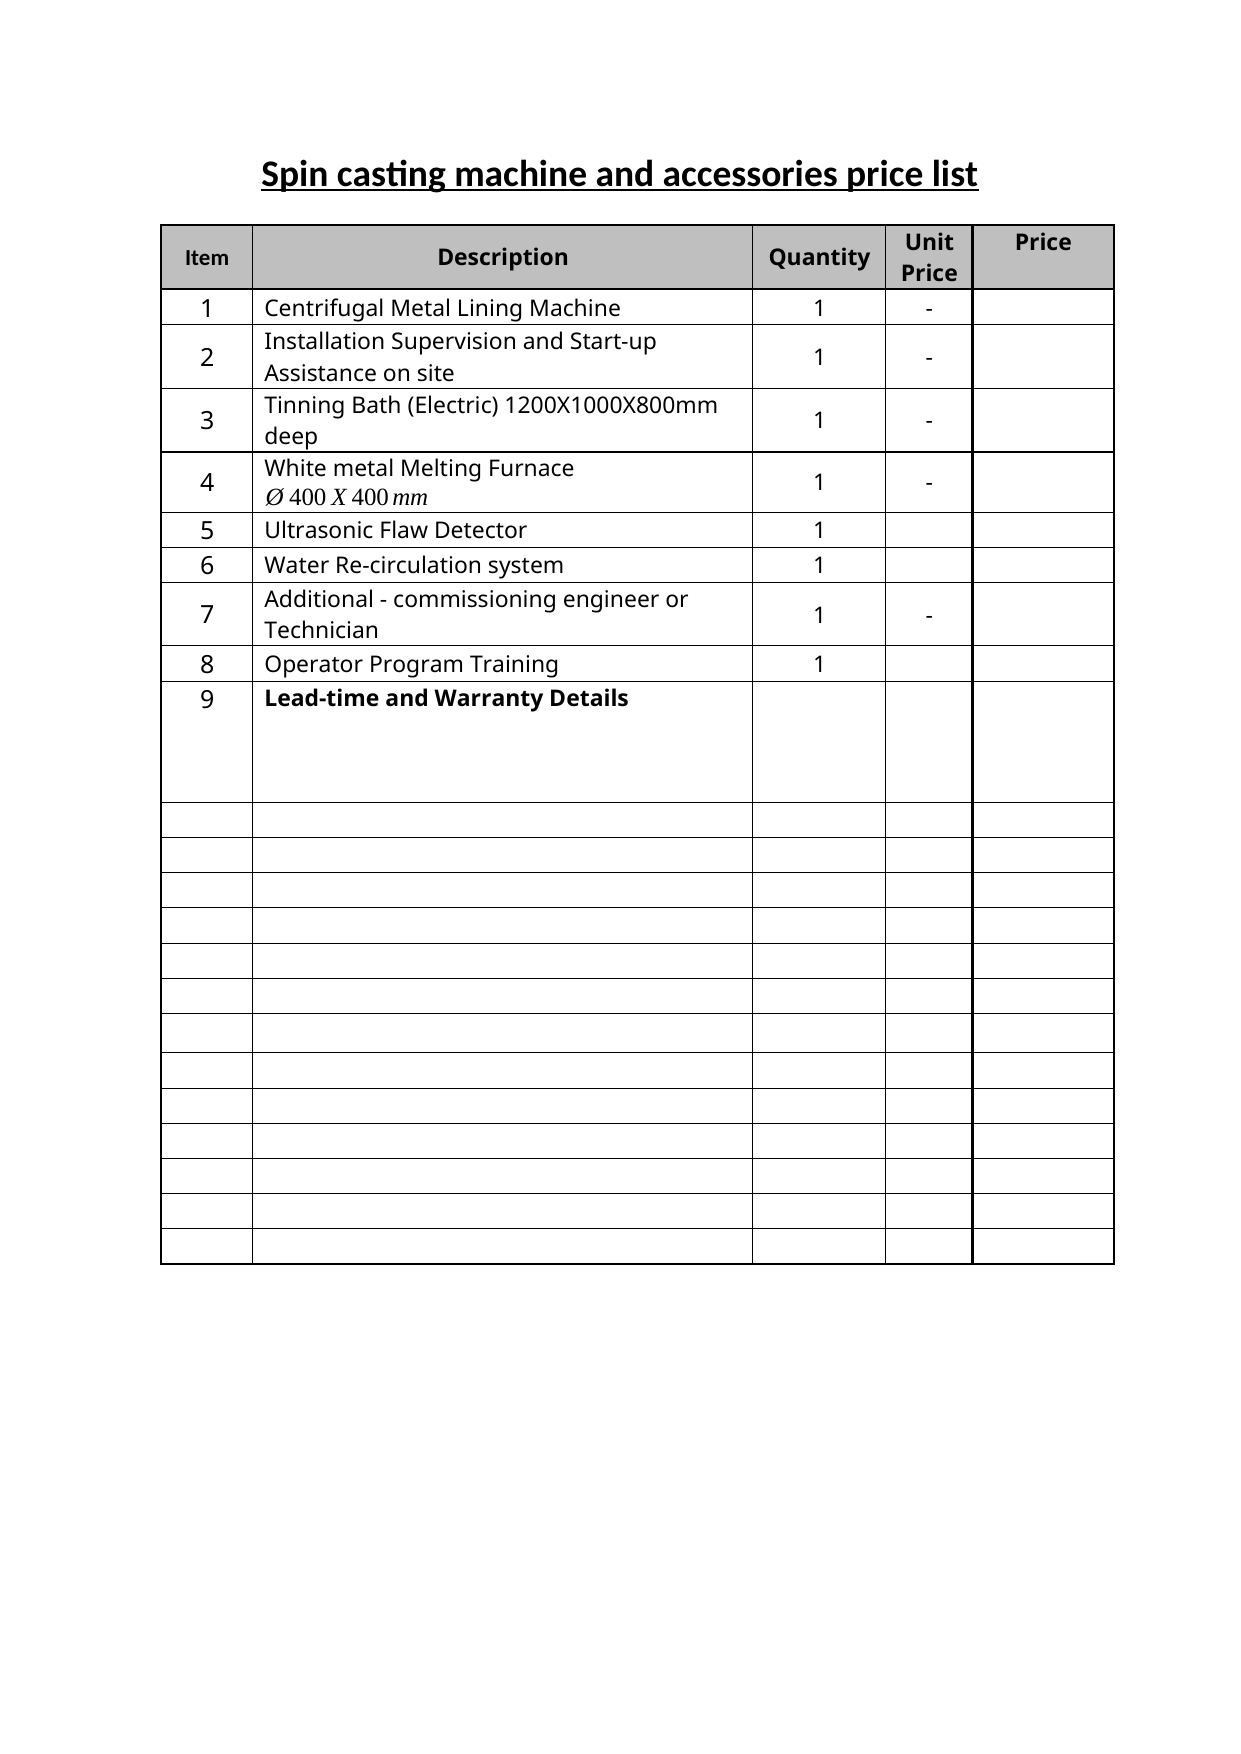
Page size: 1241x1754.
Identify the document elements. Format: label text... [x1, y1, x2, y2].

table_cell [974, 944, 1113, 977]
table_cell [253, 1053, 752, 1087]
table_cell 1 [162, 290, 252, 324]
table_cell [753, 838, 885, 872]
table_cell Tinning Bath (Electric) 1200X1000X800mm deep [253, 389, 752, 451]
table_cell [253, 979, 752, 1013]
table_cell 1 [753, 290, 885, 324]
table_cell [974, 908, 1113, 942]
table_cell Centrifugal Metal Lining Machine [253, 290, 752, 324]
table_cell [974, 838, 1113, 872]
table_cell [974, 1014, 1113, 1052]
table_cell 1 [753, 583, 885, 645]
table_cell [974, 1089, 1113, 1122]
table_cell [886, 1053, 971, 1087]
table_cell [162, 1089, 252, 1122]
table_cell 8 [162, 646, 252, 681]
table_cell 1 [753, 646, 885, 681]
table_cell [974, 453, 1113, 512]
table_cell [974, 513, 1113, 547]
table_cell [753, 1159, 885, 1193]
table_cell [974, 873, 1113, 907]
table_header Price [974, 226, 1113, 288]
table_cell [753, 803, 885, 837]
table_cell 2 [162, 325, 252, 388]
table_cell [162, 1053, 252, 1087]
table_cell 1 [753, 548, 885, 582]
table_cell [974, 1053, 1113, 1087]
table_cell [974, 325, 1113, 388]
table_cell 1 [753, 325, 885, 388]
table_cell - [886, 389, 971, 451]
table_cell [974, 646, 1113, 681]
table_cell [162, 873, 252, 907]
table_cell 3 [162, 389, 252, 451]
table_cell [886, 1229, 971, 1263]
text Spin casting machine and accessories price list [150, 150, 1090, 196]
table_header Unit Price [886, 226, 971, 288]
table_cell Additional - commissioning engineer or Technician [253, 583, 752, 645]
table_cell [253, 908, 752, 942]
table_cell [253, 1124, 752, 1158]
table_cell [753, 1229, 885, 1263]
table_cell 4 [162, 453, 252, 512]
table_cell [886, 838, 971, 872]
table_cell White metal Melting Furnace [253, 453, 752, 512]
table_cell [886, 513, 971, 547]
table_header Description [253, 226, 752, 288]
table_cell [974, 1124, 1113, 1158]
table_cell [162, 944, 252, 977]
table_cell [753, 873, 885, 907]
table_cell [753, 979, 885, 1013]
table_cell [974, 548, 1113, 582]
table_cell [974, 1229, 1113, 1263]
table_cell [886, 1159, 971, 1193]
table_cell [886, 1124, 971, 1158]
table_cell [753, 682, 885, 802]
table_cell [162, 1194, 252, 1228]
table_cell [162, 1124, 252, 1158]
table_cell [886, 548, 971, 582]
table_cell [974, 290, 1113, 324]
table_cell [253, 944, 752, 977]
table_cell Ultrasonic Flaw Detector [253, 513, 752, 547]
table_cell [253, 1014, 752, 1052]
table_cell 6 [162, 548, 252, 582]
table_header Item [162, 226, 252, 288]
table_cell [253, 838, 752, 872]
table_cell [886, 1014, 971, 1052]
table_cell Lead-time and Warranty Details [253, 682, 752, 802]
table_cell [162, 1229, 252, 1263]
table_cell [886, 1194, 971, 1228]
table_cell - [886, 453, 971, 512]
table_cell - [886, 290, 971, 324]
table_cell [886, 646, 971, 681]
table_cell [974, 1159, 1113, 1193]
table_cell [162, 979, 252, 1013]
table_cell [253, 803, 752, 837]
table_cell [886, 944, 971, 977]
table_cell [753, 908, 885, 942]
table_cell 9 [162, 682, 252, 802]
table_cell [974, 1194, 1113, 1228]
table_cell Water Re-circulation system [253, 548, 752, 582]
table_cell [974, 583, 1113, 645]
table_cell [162, 803, 252, 837]
table_cell [886, 908, 971, 942]
table_header Quantity [753, 226, 885, 288]
table_cell - [886, 583, 971, 645]
table_cell [253, 1159, 752, 1193]
table_cell [162, 1014, 252, 1052]
table_cell Operator Program Training [253, 646, 752, 681]
table_cell 1 [753, 513, 885, 547]
table_cell [886, 803, 971, 837]
table_cell [886, 1089, 971, 1122]
table_cell [253, 873, 752, 907]
table_cell [974, 979, 1113, 1013]
table_cell [886, 979, 971, 1013]
table_cell [253, 1089, 752, 1122]
table_cell - [886, 325, 971, 388]
table_cell [886, 873, 971, 907]
table_cell [886, 682, 971, 802]
table_cell [753, 1124, 885, 1158]
table_cell [753, 1194, 885, 1228]
table_cell [753, 1014, 885, 1052]
table_cell [974, 803, 1113, 837]
table_cell 7 [162, 583, 252, 645]
table_cell [253, 1194, 752, 1228]
table_cell [753, 944, 885, 977]
table_cell [253, 1229, 752, 1263]
table_cell Installation Supervision and Start-up Assistance on site [253, 325, 752, 388]
table_cell [162, 1159, 252, 1193]
table_cell [753, 1089, 885, 1122]
table_cell [974, 389, 1113, 451]
table_cell 1 [753, 389, 885, 451]
table_cell [162, 838, 252, 872]
table_cell [974, 682, 1113, 802]
table_cell [162, 908, 252, 942]
table_cell 5 [162, 513, 252, 547]
table_cell [753, 1053, 885, 1087]
table_cell 1 [753, 453, 885, 512]
